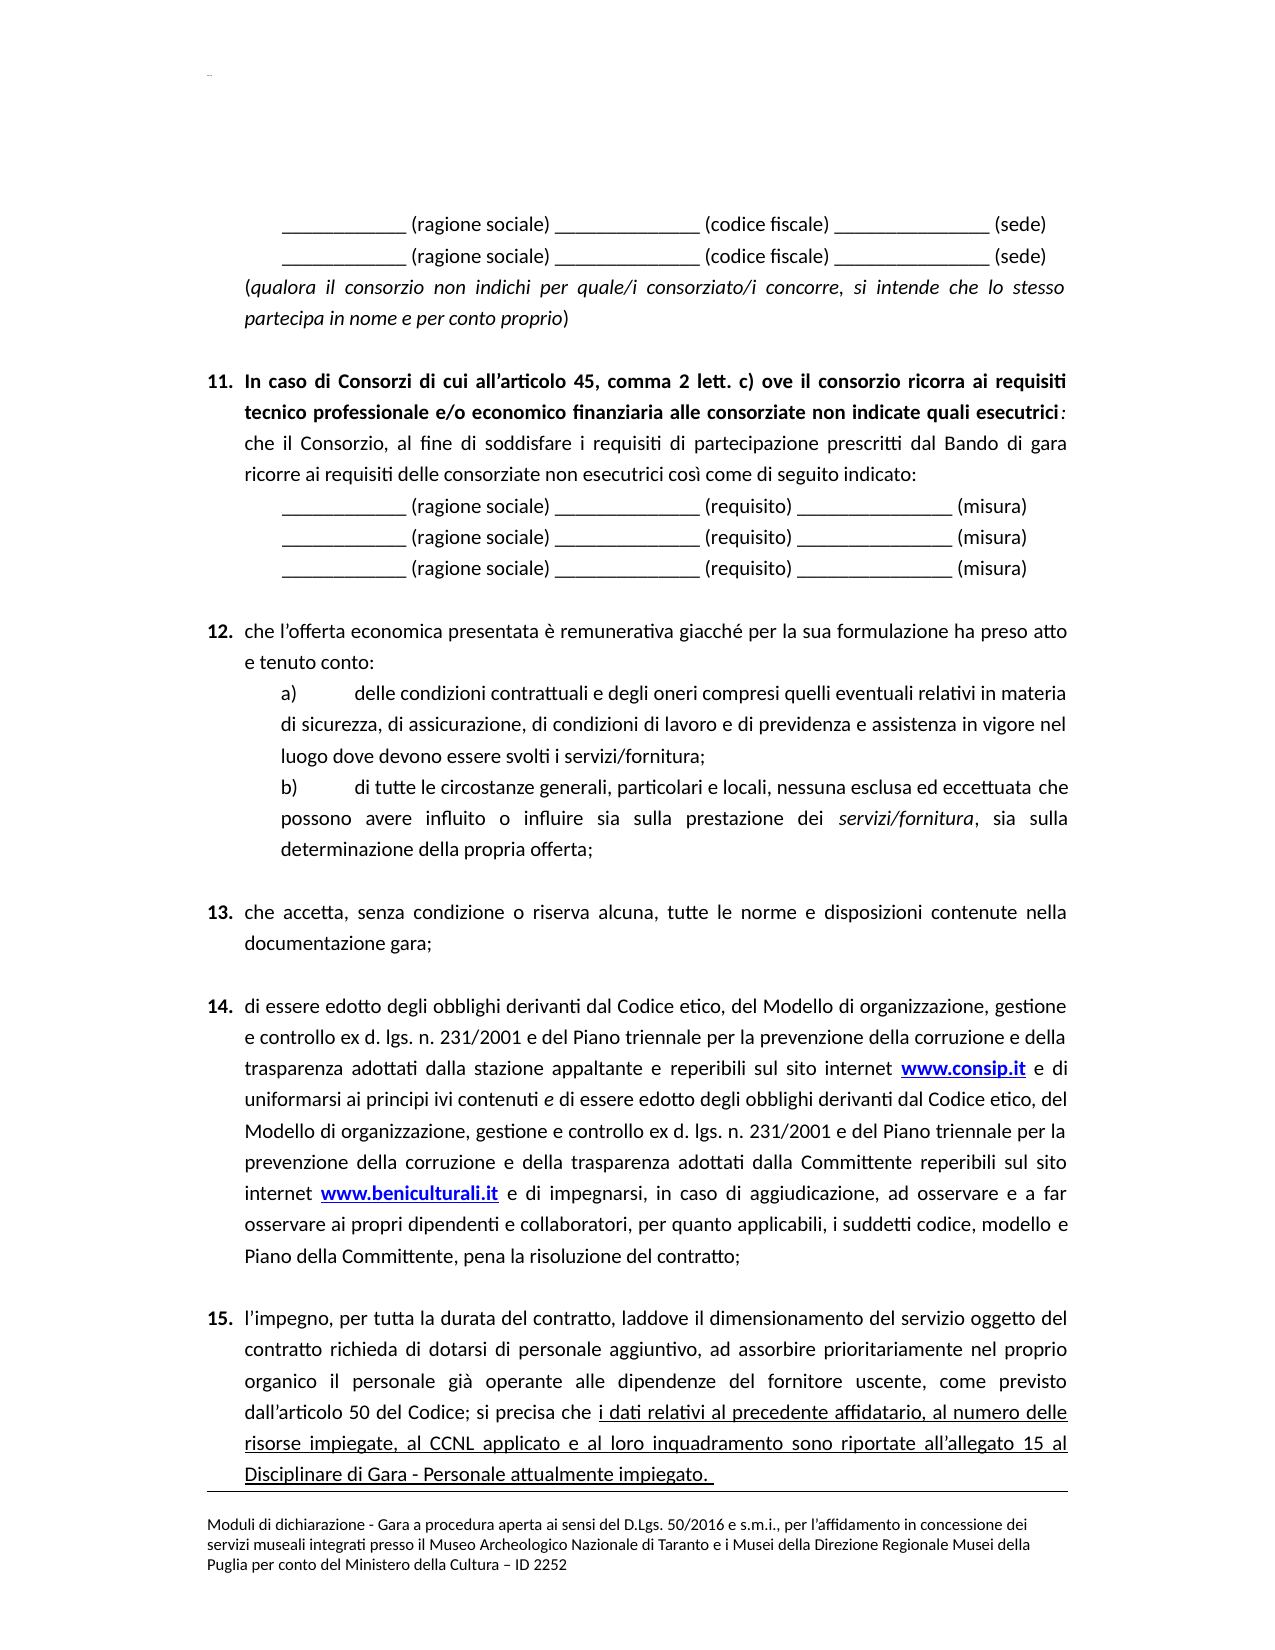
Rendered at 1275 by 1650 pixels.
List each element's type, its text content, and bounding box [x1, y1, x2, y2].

list l’impegno, per tutta la durata del contratto, laddove il dimensionamento del servizio oggetto del contratto richieda di dotarsi di personale aggiuntivo, ad assorbire prioritariamente nel proprio organico il personale già operante alle dipendenze del fornitore uscente, come previsto dall’articolo 50 del Codice; si precisa che i dati relativi al precedente affidatario, al numero delle risorse impiegate, al CCNL applicato e al loro inquadramento sono riportate all’allegato 15 al Disciplinare di Gara - Personale attualmente impiegato. [207, 1301, 1068, 1488]
list di essere edotto degli obblighi derivanti dal Codice etico, del Modello di organizzazione, gestione e controllo ex d. lgs. n. 231/2001 e del Piano triennale per la prevenzione della corruzione e della trasparenza adottati dalla stazione appaltante e reperibili sul sito internet www.consip.it e di uniformarsi ai principi ivi contenuti e di essere edotto degli obblighi derivanti dal Codice etico, del Modello di organizzazione, gestione e controllo ex d. lgs. n. 231/2001 e del Piano triennale per la prevenzione della corruzione e della trasparenza adottati dalla Committente reperibili sul sito internet www.beniculturali.it e di impegnarsi, in caso di aggiudicazione, ad osservare e a far osservare ai propri dipendenti e collaboratori, per quanto applicabili, i suddetti codice, modello e Piano della Committente, pena la risoluzione del contratto; [207, 988, 1068, 1269]
text ____________ (ragione sociale) ______________ (requisito) _______________ (misura) [282, 519, 1068, 551]
text ____________ (ragione sociale) ______________ (requisito) _______________ (misura) [282, 551, 1068, 582]
text a) delle condizioni contrattuali e degli oneri compresi quelli eventuali relativi in materia di sicurezza, di assicurazione, di condizioni di lavoro e di previdenza e assistenza in vigore nel luogo dove devono essere svolti i servizi/fornitura; [281, 676, 1068, 769]
list In caso di Consorzi di cui all’articolo 45, comma 2 lett. c) ove il consorzio ricorra ai requisiti tecnico professionale e/o economico finanziaria alle consorziate non indicate quali esecutrici: che il Consorzio, al fine di soddisfare i requisiti di partecipazione prescritti dal Bando di gara ricorre ai requisiti delle consorziate non esecutrici così come di seguito indicato: [207, 363, 1068, 488]
list che l’offerta economica presentata è remunerativa giacché per la sua formulazione ha preso atto e tenuto conto: [207, 613, 1068, 676]
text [282, 238, 1068, 269]
list che accetta, senza condizione o riserva alcuna, tutte le norme e disposizioni contenute nella documentazione gara; [207, 894, 1068, 957]
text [282, 207, 1068, 238]
text ____________ (ragione sociale) ______________ (requisito) _______________ (misura) [282, 488, 1068, 519]
text (qualora il consorzio non indichi per quale/i consorziato/i concorre, si intende che lo stesso partecipa in nome e per conto proprio) [244, 269, 1068, 332]
text b) di tutte le circostanze generali, particolari e locali, nessuna esclusa ed eccettuata che possono avere influito o influire sia sulla prestazione dei servizi/fornitura, sia sulla determinazione della propria offerta; [281, 769, 1068, 863]
